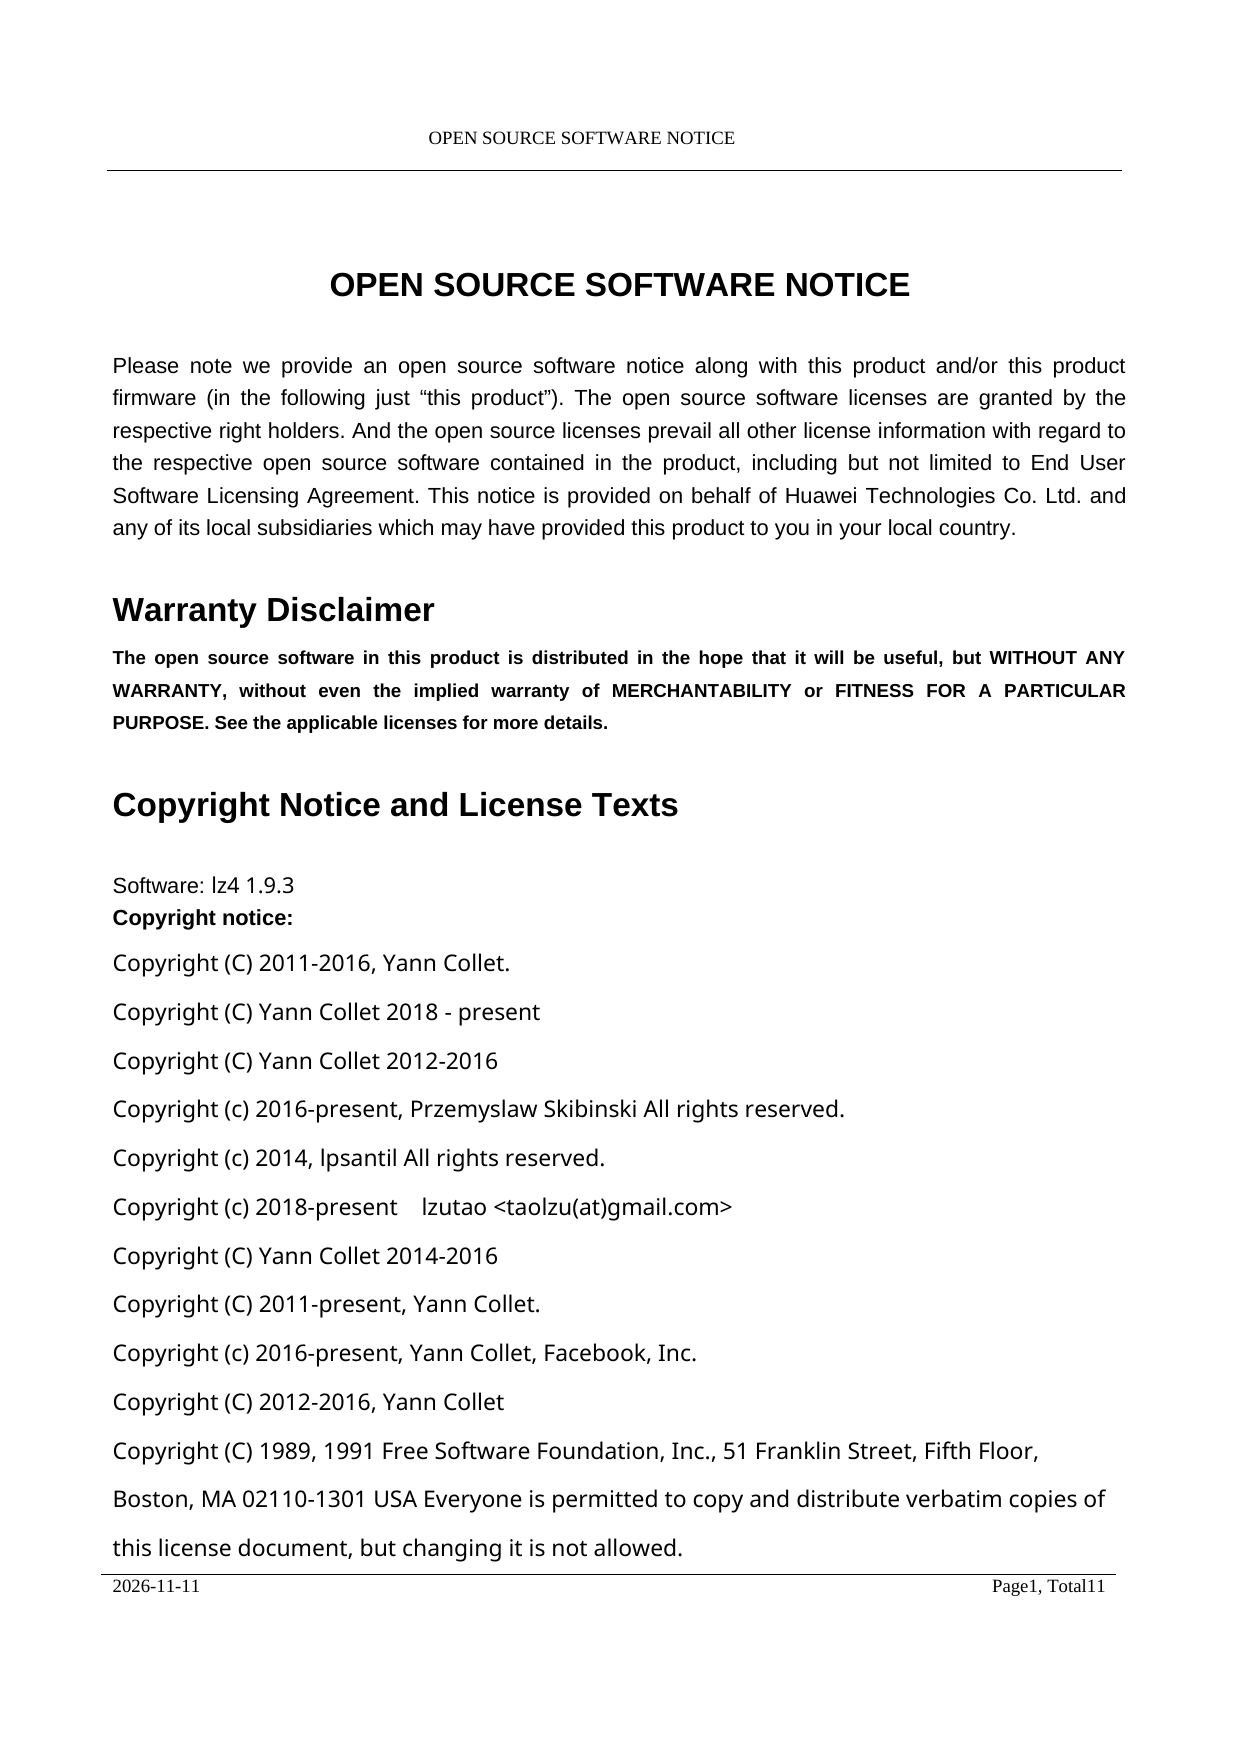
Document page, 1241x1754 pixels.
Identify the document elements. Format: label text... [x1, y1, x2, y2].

text Warranty Disclaimer [112, 576, 1128, 641]
text Copyright Notice and License Texts [112, 771, 1128, 836]
text The open source software in this product is distributed in the hope that it will be useful, but WITHOUT ANY WARRANTY, without even the implied warranty of MERCHANTABILITY or FITNESS FOR A PARTICULAR PURPOSE. See the applicable licenses for more details. [112, 641, 1128, 739]
text OPEN SOURCE SOFTWARE NOTICE [112, 251, 1128, 316]
text Software: lz4 1.9.3 [112, 869, 1128, 901]
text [112, 947, 1128, 1564]
text Copyright notice: [112, 901, 1128, 934]
text Please note we provide an open source software notice along with this product and/or this product firmware (in the following just “this product”). The open source software licenses are granted by the respective right holders. And the open source licenses prevail all other license information with regard to the respective open source software contained in the product, including but not limited to End User Software Licensing Agreement. This notice is provided on behalf of Huawei Technologies Co. Ltd. and any of its local subsidiaries which may have provided this product to you in your local country. [112, 349, 1128, 544]
